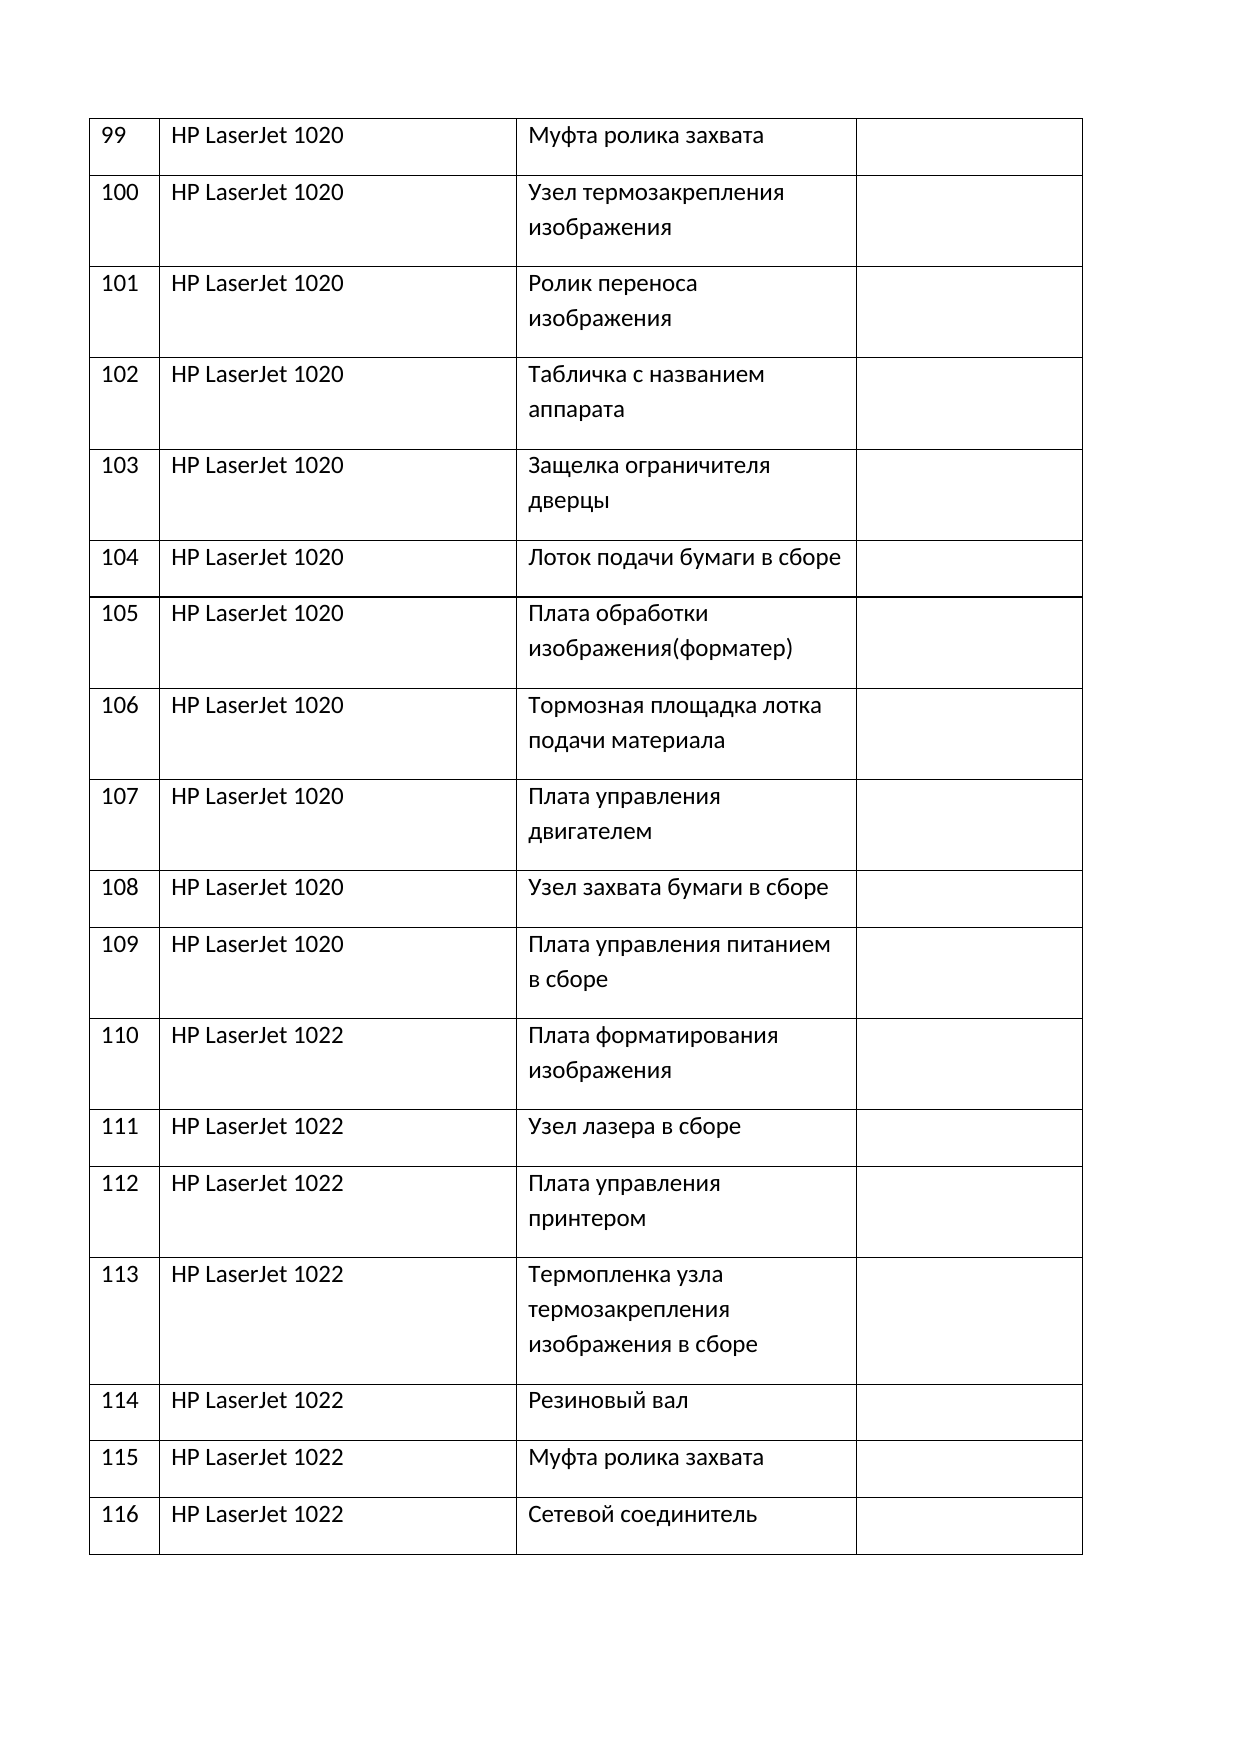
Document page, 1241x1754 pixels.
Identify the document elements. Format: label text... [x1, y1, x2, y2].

table_cell [857, 1019, 1082, 1109]
table_cell Плата управления питанием в сборе [517, 928, 856, 1018]
table_cell Лоток подачи бумаги в сборе [517, 541, 856, 596]
table_cell [857, 598, 1082, 688]
table_cell HP LaserJet 1020 [160, 780, 516, 870]
table_cell Плата управления принтером [517, 1167, 856, 1257]
table_cell [857, 1385, 1082, 1440]
table_cell [857, 1167, 1082, 1257]
table_cell 109 [90, 928, 159, 1018]
table_cell 103 [90, 450, 159, 540]
table_cell 107 [90, 780, 159, 870]
table_cell Табличка с названием аппарата [517, 358, 856, 448]
table_cell [857, 450, 1082, 540]
table_cell 106 [90, 689, 159, 779]
table_cell HP LaserJet 1022 [160, 1110, 516, 1166]
table_cell [857, 1498, 1082, 1553]
table_cell Термопленка узла термозакрепления изображения в сборе [517, 1258, 856, 1383]
table_cell Сетевой соединитель [517, 1498, 856, 1553]
table_cell 115 [90, 1441, 159, 1497]
table_cell HP LaserJet 1020 [160, 450, 516, 540]
table_cell HP LaserJet 1022 [160, 1019, 516, 1109]
table_cell Плата форматирования изображения [517, 1019, 856, 1109]
table_cell HP LaserJet 1022 [160, 1441, 516, 1497]
table_cell 113 [90, 1258, 159, 1383]
table_cell HP LaserJet 1022 [160, 1258, 516, 1383]
table_cell HP LaserJet 1020 [160, 267, 516, 357]
table_cell HP LaserJet 1020 [160, 598, 516, 688]
table_cell Ролик переноса изображения [517, 267, 856, 357]
table_cell [857, 689, 1082, 779]
table_cell [857, 871, 1082, 927]
table_cell Плата обработки изображения(форматер) [517, 598, 856, 688]
table_cell [857, 541, 1082, 596]
table_cell HP LaserJet 1020 [160, 541, 516, 596]
table_cell 100 [90, 176, 159, 266]
table_cell Плата управления двигателем [517, 780, 856, 870]
table_cell 108 [90, 871, 159, 927]
table_cell 110 [90, 1019, 159, 1109]
table_cell [857, 928, 1082, 1018]
table_cell Защелка ограничителя дверцы [517, 450, 856, 540]
table_cell 104 [90, 541, 159, 596]
table_cell [857, 780, 1082, 870]
table_cell [857, 1441, 1082, 1497]
table_cell [857, 119, 1082, 175]
table_cell Узел захвата бумаги в сборе [517, 871, 856, 927]
table_cell 102 [90, 358, 159, 448]
table_cell 116 [90, 1498, 159, 1553]
table_cell [857, 267, 1082, 357]
table_cell 112 [90, 1167, 159, 1257]
table_cell [857, 1258, 1082, 1383]
table_cell HP LaserJet 1022 [160, 1498, 516, 1553]
table_cell 99 [90, 119, 159, 175]
table_cell [857, 176, 1082, 266]
table_cell HP LaserJet 1020 [160, 358, 516, 448]
table_cell HP LaserJet 1020 [160, 119, 516, 175]
table_cell Узел лазера в сборе [517, 1110, 856, 1166]
table_cell 114 [90, 1385, 159, 1440]
table_cell 101 [90, 267, 159, 357]
table_cell HP LaserJet 1022 [160, 1167, 516, 1257]
table_cell [857, 1110, 1082, 1166]
table_cell HP LaserJet 1020 [160, 689, 516, 779]
table_cell Муфта ролика захвата [517, 1441, 856, 1497]
table_cell Муфта ролика захвата [517, 119, 856, 175]
table_cell HP LaserJet 1020 [160, 871, 516, 927]
table_cell Узел термозакрепления изображения [517, 176, 856, 266]
table_cell Тормозная площадка лотка подачи материала [517, 689, 856, 779]
table_cell HP LaserJet 1022 [160, 1385, 516, 1440]
table_cell HP LaserJet 1020 [160, 176, 516, 266]
table_cell Резиновый вал [517, 1385, 856, 1440]
table_cell HP LaserJet 1020 [160, 928, 516, 1018]
table_cell 111 [90, 1110, 159, 1166]
table_cell 105 [90, 598, 159, 688]
table_cell [857, 358, 1082, 448]
